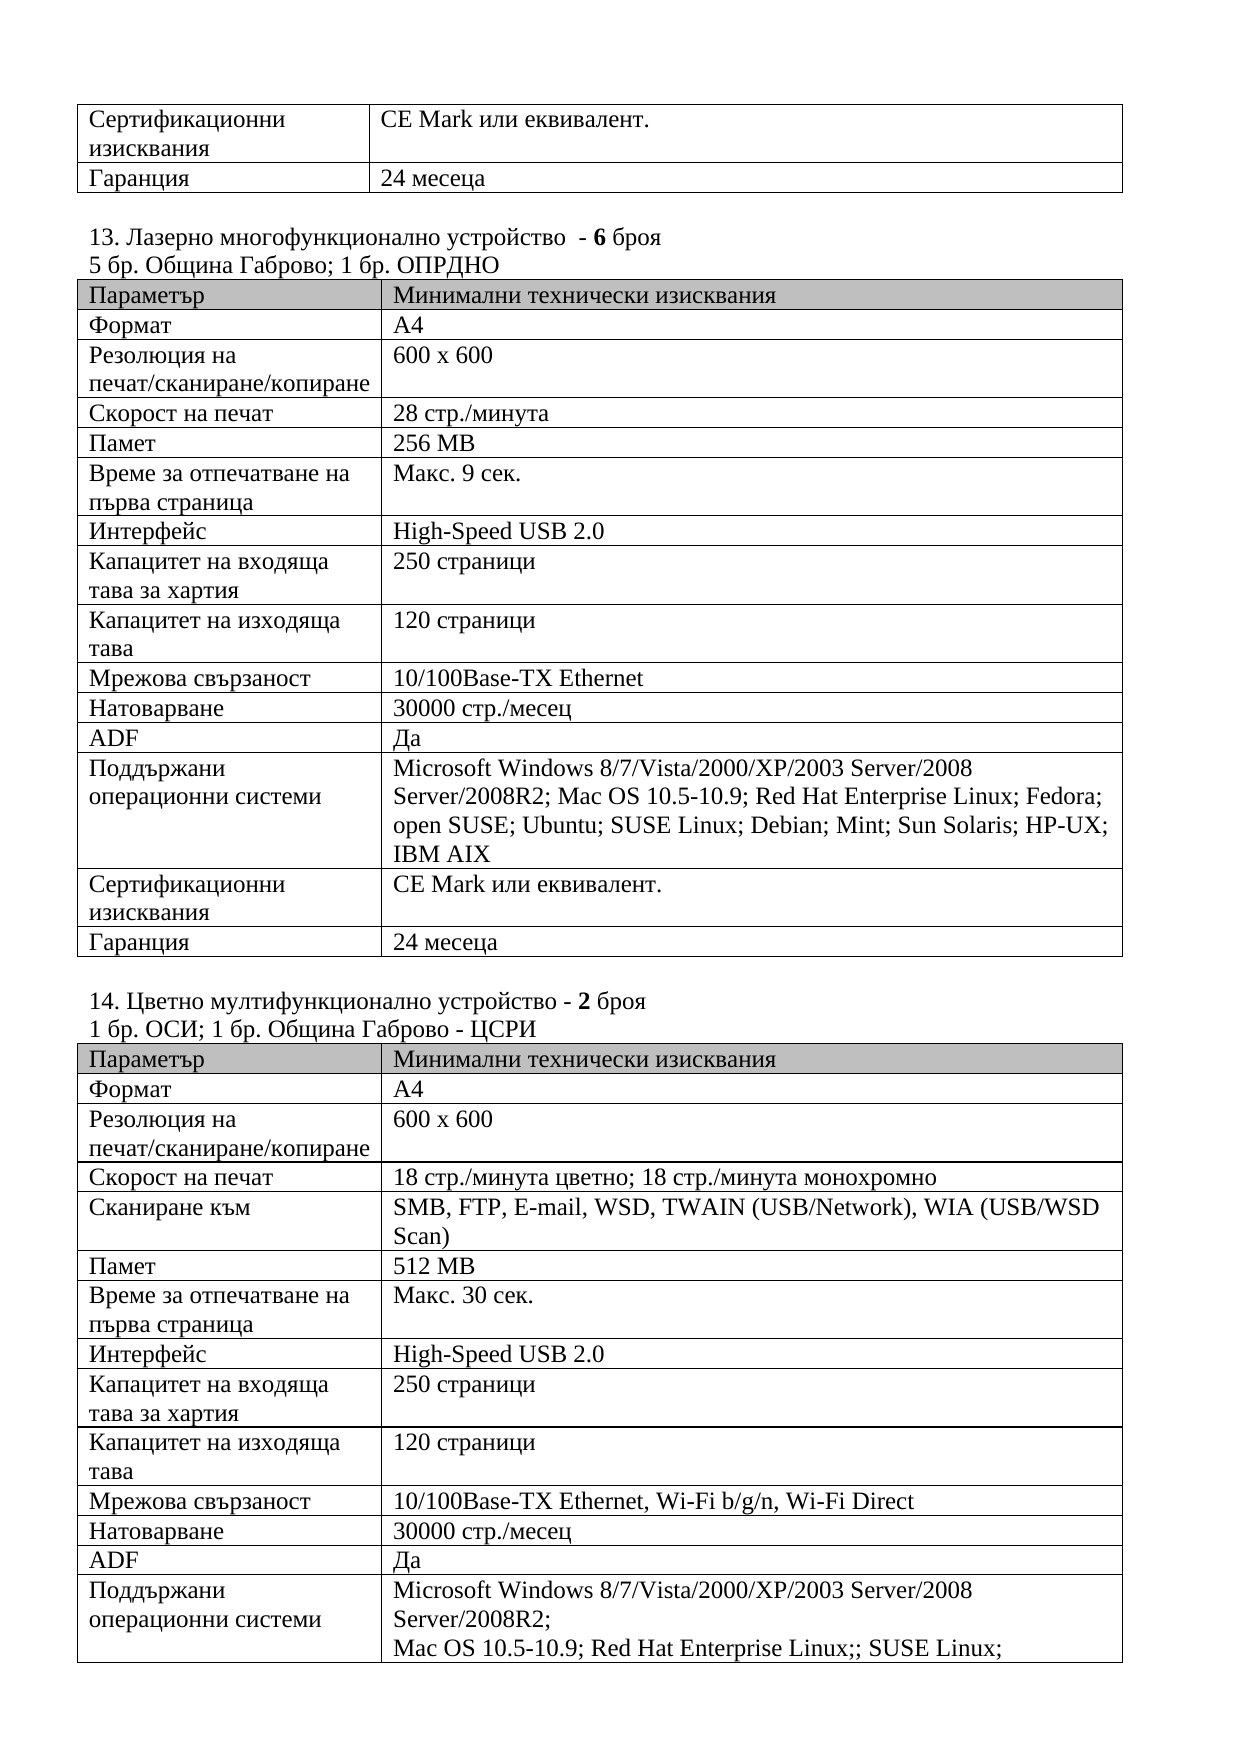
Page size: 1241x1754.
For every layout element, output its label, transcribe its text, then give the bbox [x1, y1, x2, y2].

table_cell Капацитет на изходяща тава [78, 605, 381, 662]
table_cell 256 МВ [382, 428, 1122, 457]
text 5 бр. Община Габрово; 1 бр. ОПРДНО [89, 250, 1093, 279]
table_cell Резолюция на печат/сканиране/копиране [78, 340, 381, 397]
table_header Параметър [78, 1044, 381, 1073]
text 1 бр. ОСИ; 1 бр. Община Габрово - ЦСРИ [89, 1014, 1093, 1043]
table_cell 250 страници [382, 1369, 1122, 1426]
table_cell Интерфейс [78, 516, 381, 545]
table_cell Скорост на печат [78, 1163, 381, 1191]
table_header Минимални технически изисквания [382, 1044, 1122, 1073]
table_cell ADF [78, 723, 381, 752]
table_cell Скорост на печат [78, 398, 381, 427]
table_cell Време за отпечатване на първа страница [78, 1281, 381, 1338]
table_cell High-Speed USB 2.0 [382, 1339, 1122, 1368]
table_cell 24 месеца [370, 163, 1122, 192]
table_cell Памет [78, 1251, 381, 1279]
table_cell Мрежова свързаност [78, 663, 381, 692]
table_cell Гаранция [78, 927, 381, 956]
table_cell 10/100Base-TX Ethernet, Wi-Fi b/g/n, Wi-Fi Direct [382, 1486, 1122, 1515]
table_cell Microsoft Windows 8/7/Vista/2000/XP/2003 Server/2008 Server/2008R2; Mac OS 10.5-10.9; Red Hat Enterprise Linux;; SUSE Linux; [382, 1575, 1122, 1662]
table_cell Интерфейс [78, 1339, 381, 1368]
table_cell Капацитет на входяща тава за хартия [78, 1369, 381, 1426]
table_cell Да [382, 1546, 1122, 1574]
table_cell 250 страници [382, 546, 1122, 604]
table_cell 24 месеца [382, 927, 1122, 956]
table_cell Макс. 30 сек. [382, 1281, 1122, 1338]
table_cell Натоварване [78, 693, 381, 722]
table_cell Памет [78, 428, 381, 457]
table_cell Да [382, 723, 1122, 752]
table_cell Поддържани операционни системи [78, 1575, 381, 1662]
table_cell Капацитет на изходяща тава [78, 1428, 381, 1485]
table_cell Сертификационни изисквания [78, 869, 381, 926]
table_cell Време за отпечатване на първа страница [78, 458, 381, 515]
table_cell 28 стр./минута [382, 398, 1122, 427]
table_cell Натоварване [78, 1516, 381, 1544]
table_cell 30000 стр./месец [382, 1516, 1122, 1544]
table_cell Мрежова свързаност [78, 1486, 381, 1515]
table_cell 512 МВ [382, 1251, 1122, 1279]
table_cell 600 х 600 [382, 340, 1122, 397]
table_cell 120 страници [382, 605, 1122, 662]
table_cell Гаранция [78, 163, 369, 192]
table_cell 18 стр./минута цветно; 18 стр./минута монохромно [382, 1163, 1122, 1191]
table_cell CE Mark или еквивалент. [382, 869, 1122, 926]
text 13. Лазерно многофункционално устройство - 6 броя [89, 222, 1093, 250]
table_cell Капацитет на входяща тава за хартия [78, 546, 381, 604]
table_cell Формат [78, 310, 381, 339]
table_cell Макс. 9 сек. [382, 458, 1122, 515]
table_cell ADF [78, 1546, 381, 1574]
table_header Параметър [78, 280, 381, 309]
table_cell 600 х 600 [382, 1104, 1122, 1161]
table_cell Резолюция на печат/сканиране/копиране [78, 1104, 381, 1161]
table_cell High-Speed USB 2.0 [382, 516, 1122, 545]
table_cell 10/100Base-TX Ethernet [382, 663, 1122, 692]
table_cell 30000 стр./месец [382, 693, 1122, 722]
table_cell Сертификационни изисквания [78, 105, 369, 162]
table_cell Microsoft Windows 8/7/Vista/2000/XP/2003 Server/2008 Server/2008R2; Mac OS 10.5-10.9; Red Hat Enterprise Linux; Fedora; open SUSE; Ubuntu; SUSE Linux; Debian; Mint; Sun Solaris; HP-UX; IBM AIX [382, 753, 1122, 868]
table_cell 120 страници [382, 1428, 1122, 1485]
table_cell А4 [382, 1074, 1122, 1103]
table_cell А4 [382, 310, 1122, 339]
table_cell Сканиране към [78, 1192, 381, 1250]
table_cell CE Mark или еквивалент. [370, 105, 1122, 162]
table_cell Формат [78, 1074, 381, 1103]
table_cell Поддържани операционни системи [78, 753, 381, 868]
table_cell SMB, FTP, E-mail, WSD, TWAIN (USB/Network), WIA (USB/WSD Scan) [382, 1192, 1122, 1250]
text 14. Цветно мултифункционално устройство - 2 броя [89, 986, 1093, 1014]
table_header Минимални технически изисквания [382, 280, 1122, 309]
